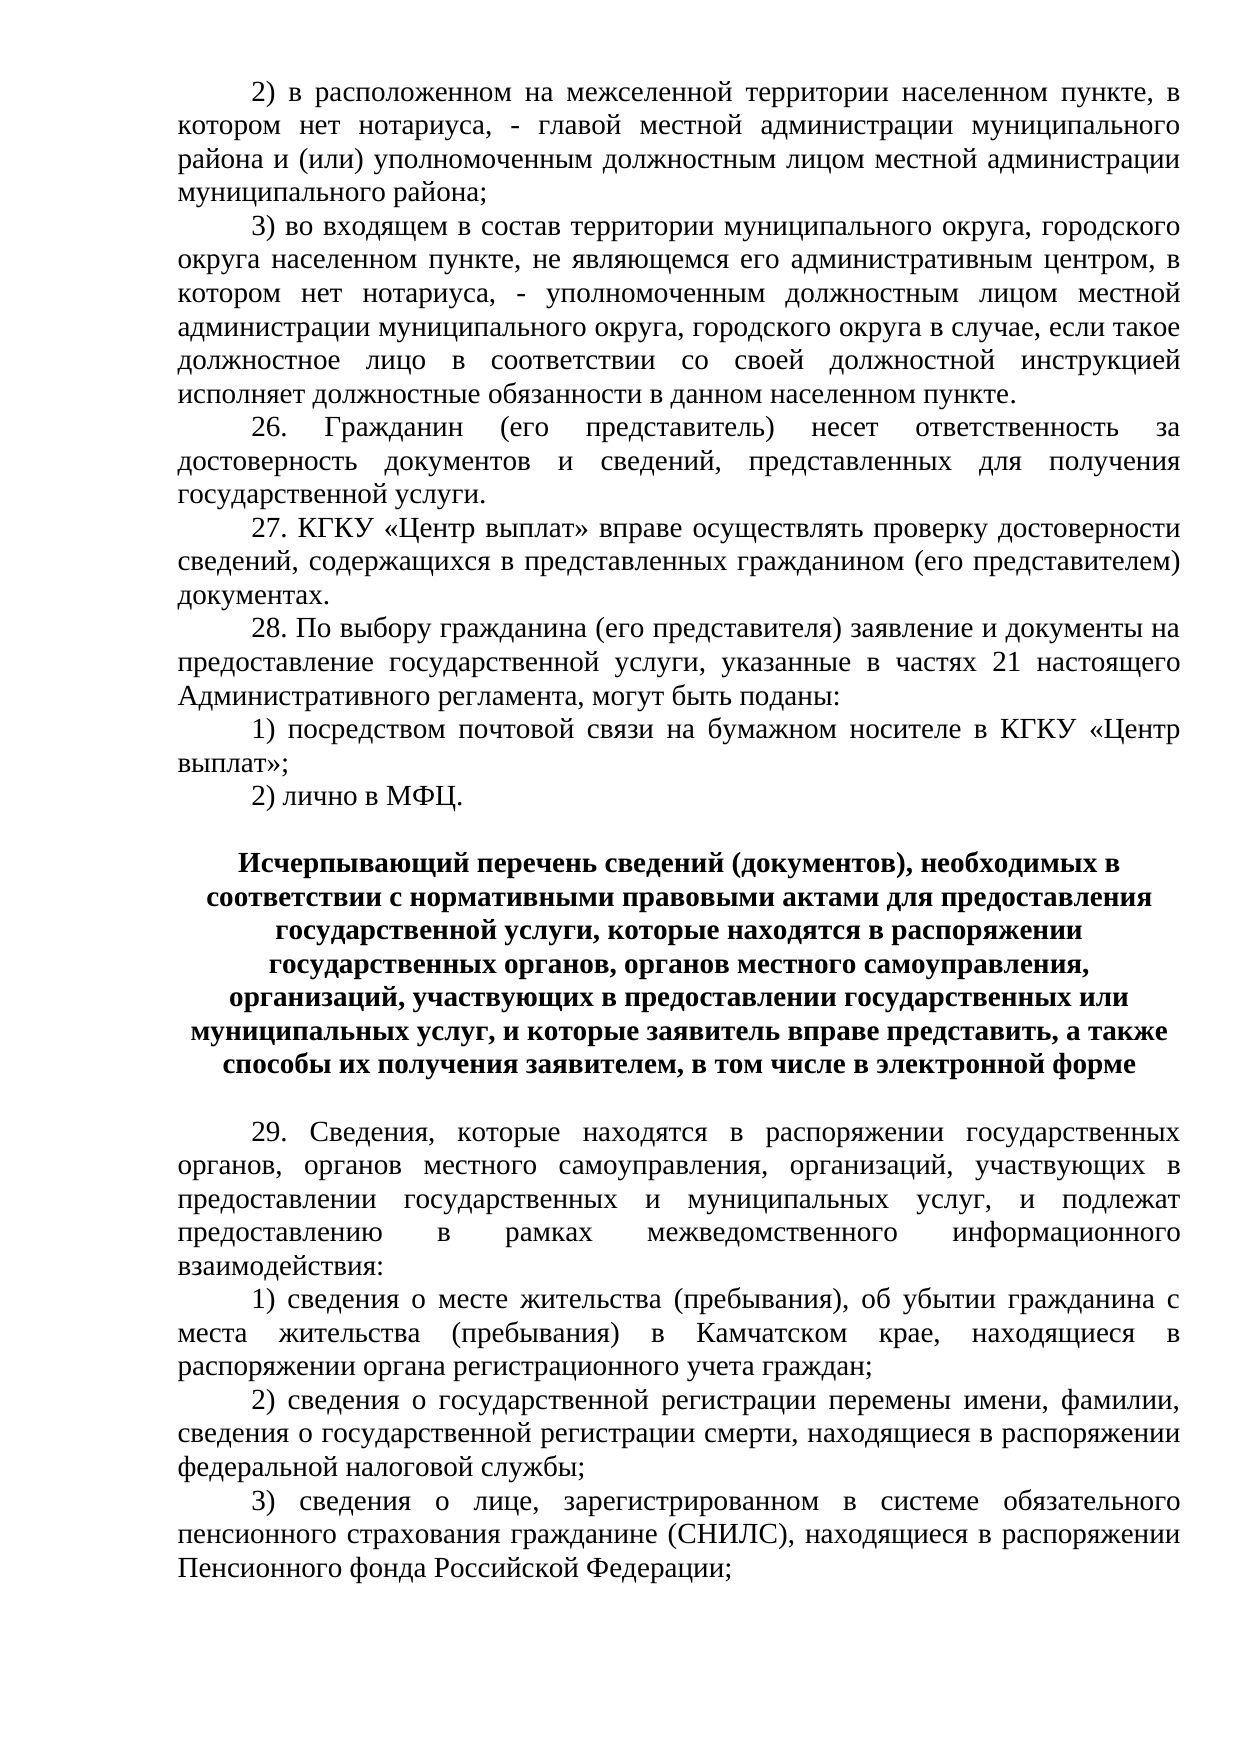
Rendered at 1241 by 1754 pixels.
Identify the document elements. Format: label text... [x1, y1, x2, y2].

text 29. Сведения, которые находятся в распоряжении государственных органов, органов местного самоуправления, организаций, участвующих в предоставлении государственных и муниципальных услуг, и подлежат предоставлению в рамках межведомственного информационного взаимодействия: [177, 1114, 1181, 1281]
text 2) сведения о государственной регистрации перемены имени, фамилии, сведения о государственной регистрации смерти, находящиеся в распоряжении федеральной налоговой службы; [177, 1382, 1181, 1483]
text 1) посредством почтовой связи на бумажном носителе в КГКУ «Центр выплат»; [177, 711, 1181, 778]
text 27. КГКУ «Центр выплат» вправе осуществлять проверку достоверности сведений, содержащихся в представленных гражданином (его представителем) документах. [177, 510, 1181, 611]
title Исчерпывающий перечень сведений (документов), необходимых в соответствии с нормативными правовыми актами для предоставления государственной услуги, которые находятся в распоряжении государственных органов, органов местного самоуправления, организаций, участвующих в предоставлении государственных или муниципальных услуг, и которые заявитель вправе представить, а также способы их получения заявителем, в том числе в электронной форме [177, 845, 1181, 1080]
text 2) лично в МФЦ. [177, 778, 1181, 812]
text 1) сведения о месте жительства (пребывания), об убытии гражданина с места жительства (пребывания) в Камчатском крае, находящиеся в распоряжении органа регистрационного учета граждан; [177, 1281, 1181, 1382]
text 28. По выбору гражданина (его представителя) заявление и документы на предоставление государственной услуги, указанные в частях 21 настоящего Административного регламента, могут быть поданы: [177, 611, 1181, 711]
text 3) сведения о лице, зарегистрированном в системе обязательного пенсионного страхования гражданине (СНИЛС), находящиеся в распоряжении Пенсионного фонда Российской Федерации; [177, 1483, 1181, 1583]
text 26. Гражданин (его представитель) несет ответственность за достоверность документов и сведений, представленных для получения государственной услуги. [177, 409, 1181, 510]
text 2) в расположенном на межселенной территории населенном пункте, в котором нет нотариуса, - главой местной администрации муниципального района и (или) уполномоченным должностным лицом местной администрации муниципального района; [177, 74, 1181, 208]
text 3) во входящем в состав территории муниципального округа, городского округа населенном пункте, не являющемся его административным центром, в котором нет нотариуса, - уполномоченным должностным лицом местной администрации муниципального округа, городского округа в случае, если такое должностное лицо в соответствии со своей должностной инструкцией исполняет должностные обязанности в данном населенном пункте. [177, 208, 1181, 409]
